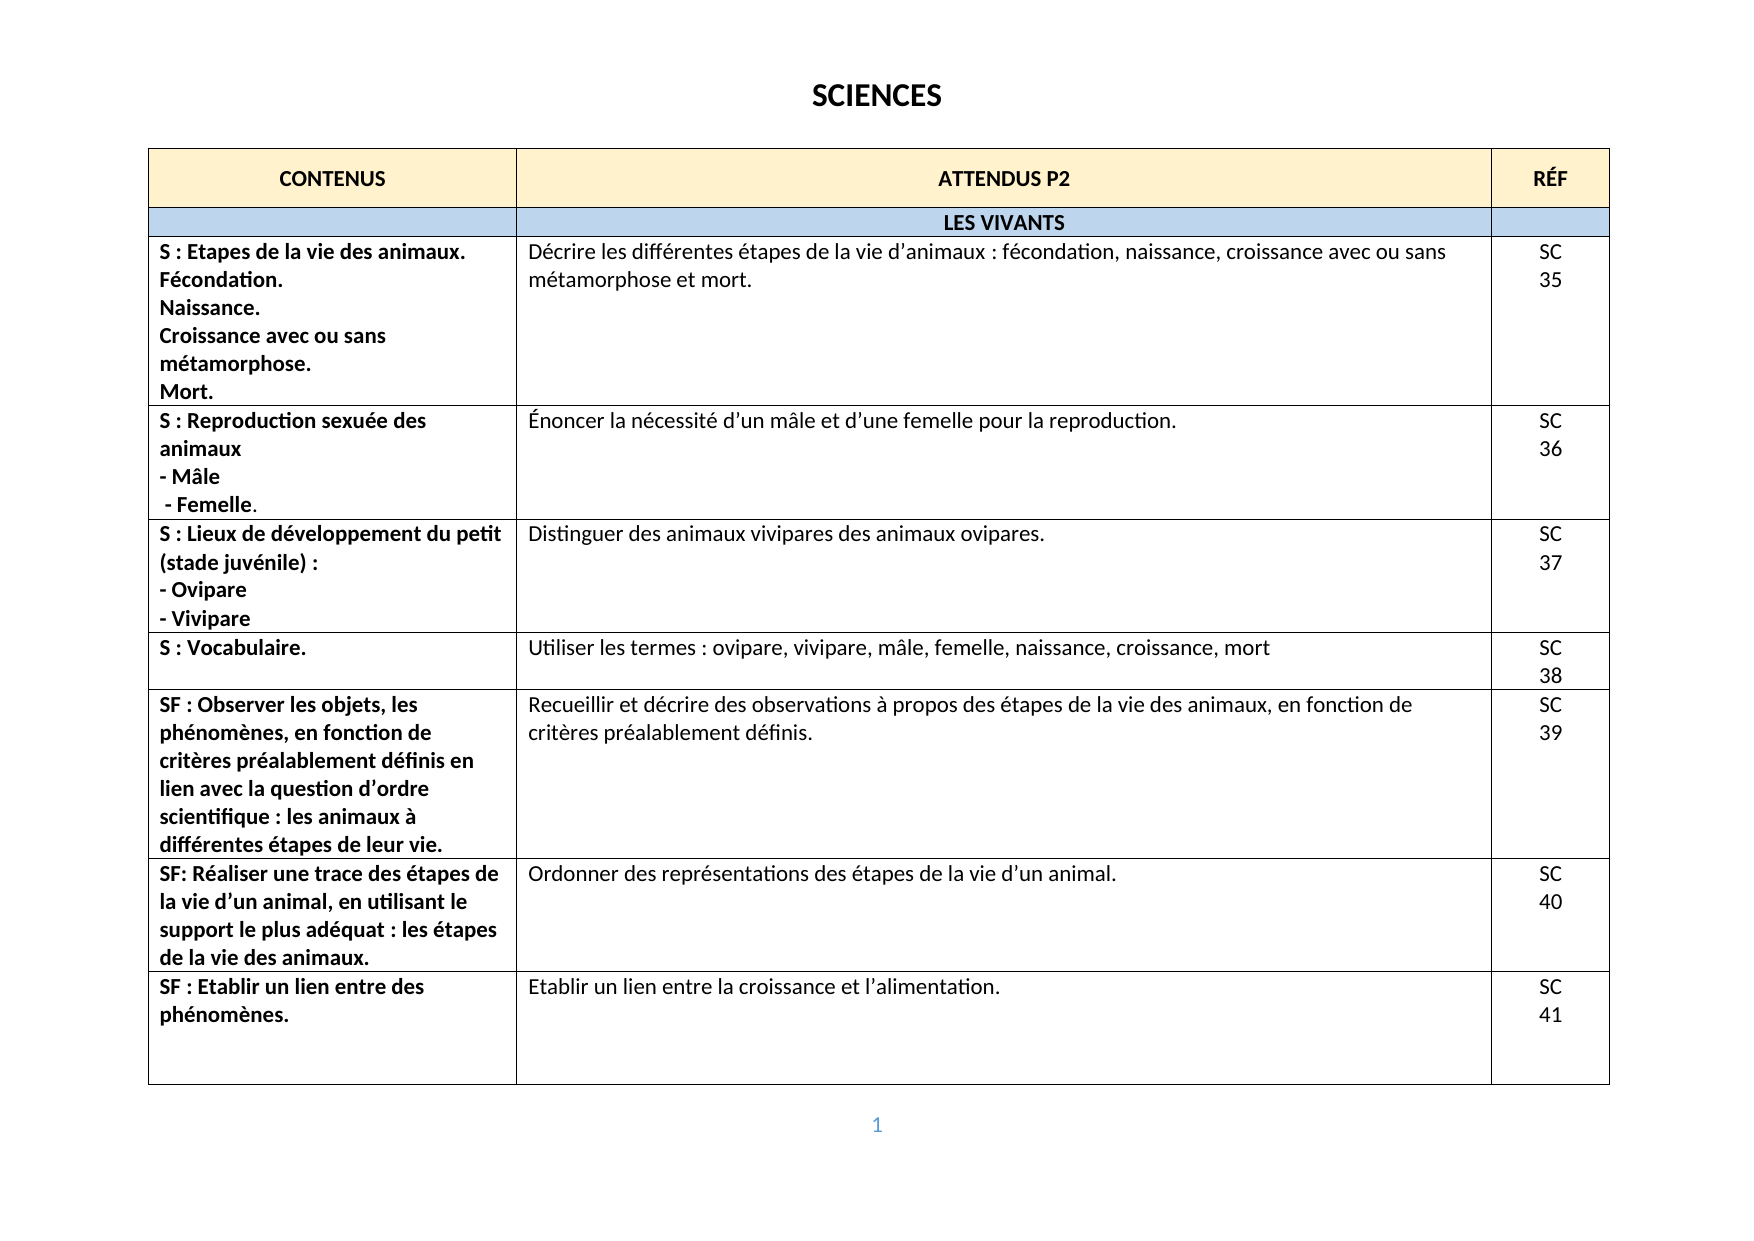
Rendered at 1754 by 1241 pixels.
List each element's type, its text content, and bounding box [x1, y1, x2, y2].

table_cell SC 41 [1492, 972, 1609, 1084]
table_cell Recueillir et décrire des observations à propos des étapes de la vie des animaux, en fonction de critères préalablement définis. [517, 690, 1491, 858]
table_header CONTENUS [149, 149, 516, 207]
table_cell SC 37 [1492, 520, 1609, 632]
table_cell [1492, 208, 1609, 236]
table_cell Utiliser les termes : ovipare, vivipare, mâle, femelle, naissance, croissance, mort [517, 633, 1491, 689]
table_cell Distinguer des animaux vivipares des animaux ovipares. [517, 520, 1491, 632]
table_cell Décrire les différentes étapes de la vie d’animaux : fécondation, naissance, croissance avec ou sans métamorphose et mort. [517, 237, 1491, 405]
table_cell S : Etapes de la vie des animaux. Fécondation. Naissance. Croissance avec ou sans métamorphose. Mort. [149, 237, 516, 405]
table_cell Ordonner des représentations des étapes de la vie d’un animal. [517, 859, 1491, 971]
table_cell SF: Réaliser une trace des étapes de la vie d’un animal, en utilisant le support le plus adéquat : les étapes de la vie des animaux. [149, 859, 516, 971]
table_cell [149, 208, 516, 236]
table_cell SF : Observer les objets, les phénomènes, en fonction de critères préalablement définis en lien avec la question d’ordre scientifique : les animaux à différentes étapes de leur vie. [149, 690, 516, 858]
table_cell Énoncer la nécessité d’un mâle et d’une femelle pour la reproduction. [517, 406, 1491, 518]
table_cell SC 38 [1492, 633, 1609, 689]
table_cell S : Reproduction sexuée des animaux - Mâle - Femelle. [149, 406, 516, 518]
table_cell S : Vocabulaire. [149, 633, 516, 689]
table_cell S : Lieux de développement du petit (stade juvénile) : - Ovipare - Vivipare [149, 520, 516, 632]
table_cell SC 35 [1492, 237, 1609, 405]
table_cell Etablir un lien entre la croissance et l’alimentation. [517, 972, 1491, 1084]
table_cell LES VIVANTS [517, 208, 1491, 236]
table_cell SC 39 [1492, 690, 1609, 858]
table_cell SC 36 [1492, 406, 1609, 518]
table_header ATTENDUS P2 [517, 149, 1491, 207]
table_cell SC 40 [1492, 859, 1609, 971]
table_header RÉF [1492, 149, 1609, 207]
table_cell SF : Etablir un lien entre des phénomènes. [149, 972, 516, 1084]
